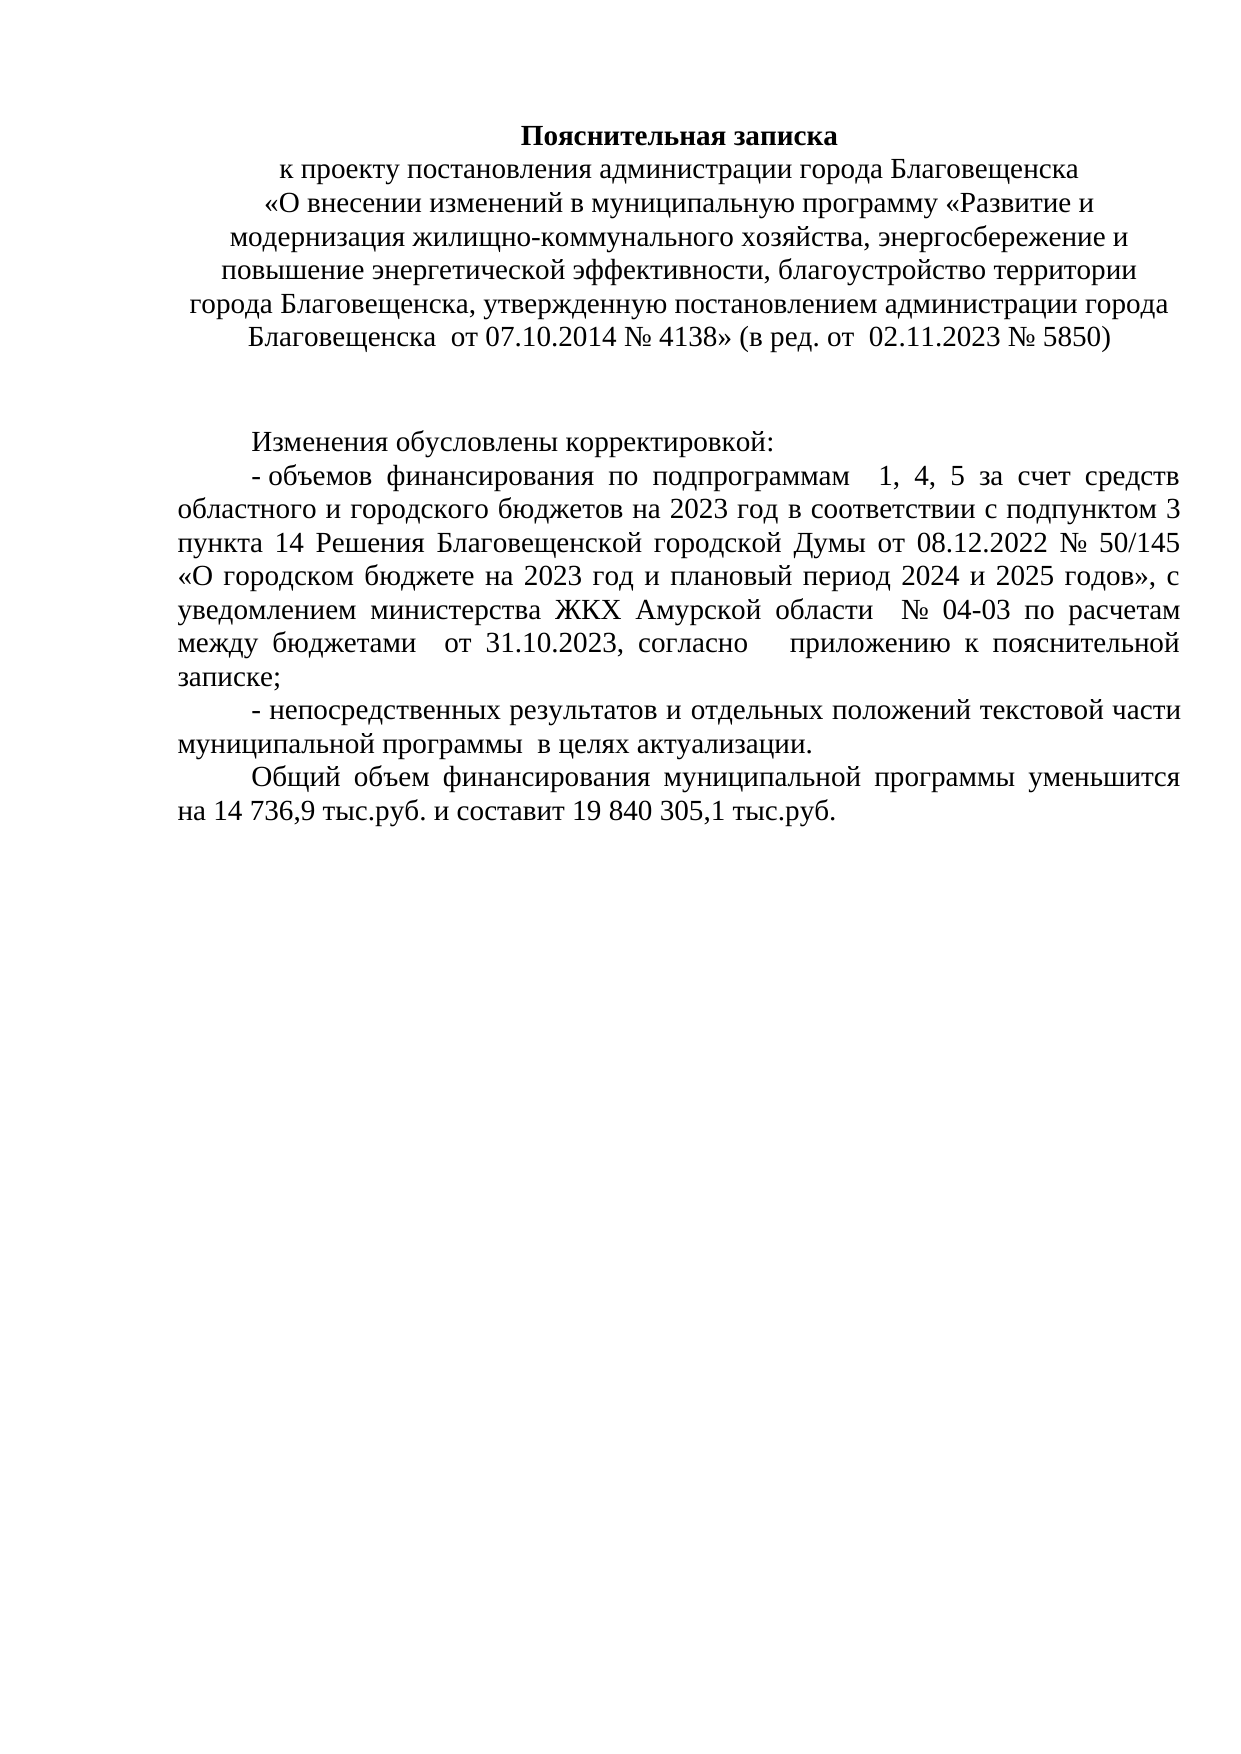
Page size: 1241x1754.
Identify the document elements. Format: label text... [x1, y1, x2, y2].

text Пояснительная записка [177, 118, 1181, 152]
text к проекту постановления администрации города Благовещенска «О внесении изменений в муниципальную программу «Развитие и модернизация жилищно-коммунального хозяйства, энергосбережение и повышение энергетической эффективности, благоустройство территории города Благовещенска, утвержденную постановлением администрации города Благовещенска от 07.10.2014 № 4138» (в ред. от 02.11.2023 № 5850) [177, 152, 1181, 353]
text Общий объем финансирования муниципальной программы уменьшится на 14 736,9 тыс.руб. и составит 19 840 305,1 тыс.руб. [177, 759, 1181, 827]
text Изменения обусловлены корректировкой: [177, 424, 1181, 458]
text - объемов финансирования по подпрограммам 1, 4, 5 за счет средств областного и городского бюджетов на 2023 год в соответствии с подпунктом 3 пункта 14 Решения Благовещенской городской Думы от 08.12.2022 № 50/145 «О городском бюджете на 2023 год и плановый период 2024 и 2025 годов», с уведомлением министерства ЖКХ Амурской области № 04-03 по расчетам между бюджетами от 31.10.2023, согласно приложению к пояснительной записке; [177, 458, 1181, 692]
text - непосредственных результатов и отдельных положений текстовой части муниципальной программы в целях актуализации. [177, 692, 1181, 759]
